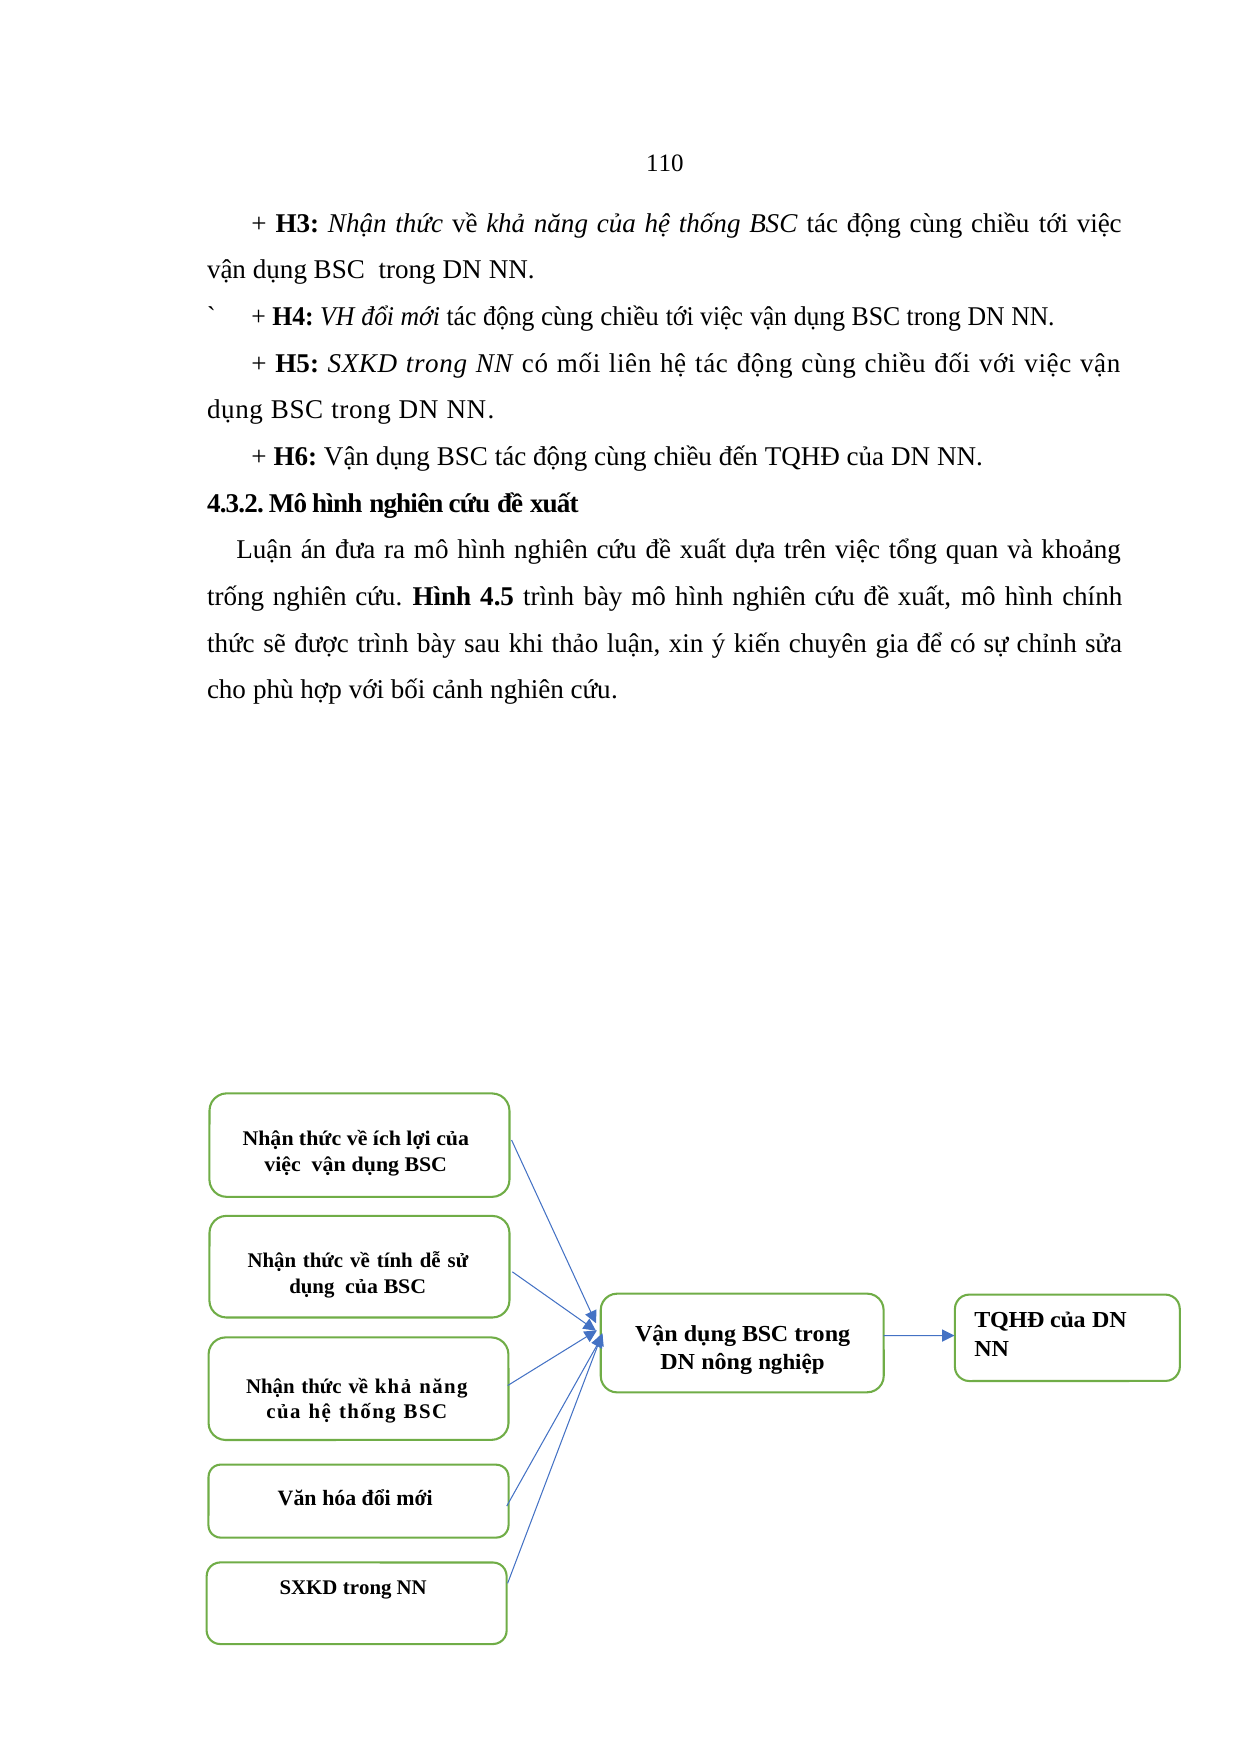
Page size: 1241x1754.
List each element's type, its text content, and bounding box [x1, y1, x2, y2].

text ` + H4: VH đổi mới tác động cùng chiều tới việc vận dụng BSC trong DN NN. [207, 300, 1122, 331]
text Luận án đưa ra mô hình nghiên cứu đề xuất dựa trên việc tổng quan và khoảng trống nghiên cứu. Hình 4.5 trình bày mô hình nghiên cứu đề xuất, mô hình chính thức sẽ được trình bày sau khi thảo luận, xin ý kiến chuyên gia để có sự chỉnh sửa cho phù hợp với bối cảnh nghiên cứu. [207, 533, 1122, 704]
text + H3: Nhận thức về khả năng của hệ thống BSC tác động cùng chiều tới việc vận dụng BSC trong DN NN. [207, 207, 1122, 284]
text + H5: SXKD trong NN có mối liên hệ tác động cùng chiều đối với việc vận dụng BSC trong DN NN. [207, 347, 1122, 424]
text + H6: Vận dụng BSC tác động cùng chiều đến TQHĐ của DN NN. [207, 440, 1122, 471]
subtitle 4.3.2. Mô hình nghiên cứu đề xuất [207, 487, 1107, 518]
